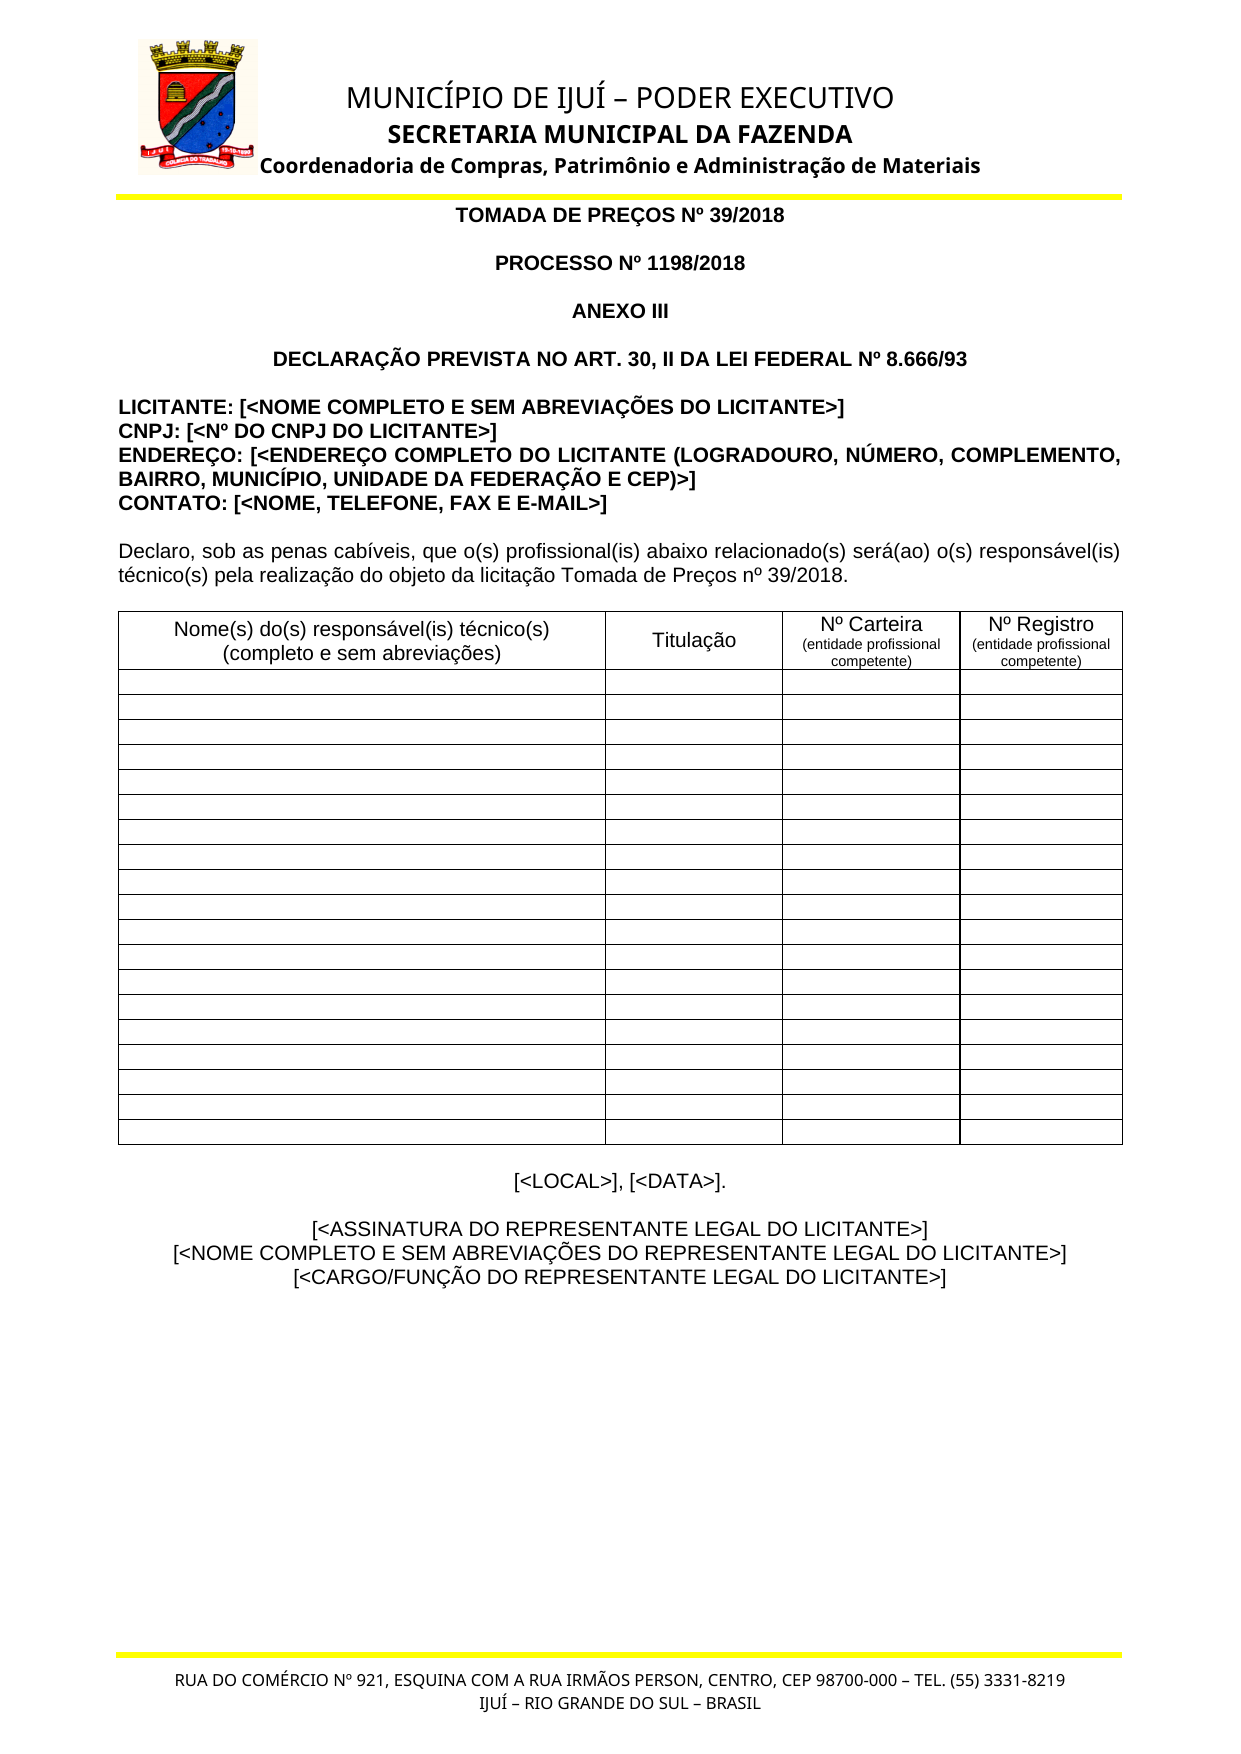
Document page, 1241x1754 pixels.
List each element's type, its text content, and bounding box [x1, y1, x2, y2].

table_cell [119, 720, 605, 744]
table_cell [606, 670, 782, 694]
table_cell [119, 795, 605, 819]
table_cell [783, 795, 959, 819]
table_cell [783, 970, 959, 994]
table_cell [119, 820, 605, 844]
table_header Nome(s) do(s) responsável(is) técnico(s) (completo e sem abreviações) [119, 612, 605, 669]
text [<LOCAL>], [<DATA>]. [118, 1169, 1122, 1193]
table_cell [119, 945, 605, 969]
table_cell [961, 770, 1122, 794]
table_cell [783, 770, 959, 794]
table_cell [606, 1095, 782, 1119]
table_header Nº Registro (entidade profissional competente) [961, 612, 1122, 669]
table_cell [961, 995, 1122, 1019]
table_cell [119, 845, 605, 869]
table_cell [961, 945, 1122, 969]
table_cell [606, 945, 782, 969]
table_cell [606, 1045, 782, 1069]
table_cell [606, 1020, 782, 1044]
text DECLARAÇÃO PREVISTA NO ART. 30, II DA LEI FEDERAL Nº 8.666/93 [118, 347, 1122, 371]
table_cell [783, 870, 959, 894]
table_cell [783, 1070, 959, 1094]
table_cell [119, 695, 605, 719]
table_cell [606, 845, 782, 869]
table_cell [961, 720, 1122, 744]
table_cell [961, 1120, 1122, 1144]
table_cell [606, 870, 782, 894]
table_cell [119, 1045, 605, 1069]
table_cell [961, 845, 1122, 869]
table_cell [961, 695, 1122, 719]
table_header Nº Carteira (entidade profissional competente) [783, 612, 959, 669]
table_cell [961, 795, 1122, 819]
table_cell [119, 670, 605, 694]
table_cell [606, 920, 782, 944]
table_cell [606, 720, 782, 744]
table_cell [961, 920, 1122, 944]
table_cell [119, 870, 605, 894]
text ENDEREÇO: [<ENDEREÇO COMPLETO DO LICITANTE (LOGRADOURO, NÚMERO, COMPLEMENTO, BAIRRO, MUNICÍPIO, UNIDADE DA FEDERAÇÃO E CEP)>] [118, 443, 1122, 491]
table_cell [961, 745, 1122, 769]
text [<NOME COMPLETO E SEM ABREVIAÇÕES DO REPRESENTANTE LEGAL DO LICITANTE>] [118, 1241, 1122, 1265]
table_cell [783, 720, 959, 744]
table_cell [783, 945, 959, 969]
text CONTATO: [<NOME, TELEFONE, FAX E E-MAIL>] [118, 491, 1122, 515]
table_cell [119, 1095, 605, 1119]
table_cell [783, 820, 959, 844]
text [<CARGO/FUNÇÃO DO REPRESENTANTE LEGAL DO LICITANTE>] [118, 1265, 1122, 1289]
table_cell [119, 970, 605, 994]
table_cell [961, 820, 1122, 844]
table_cell [606, 895, 782, 919]
text PROCESSO Nº 1198/2018 [118, 251, 1122, 275]
table_cell [606, 1120, 782, 1144]
table_cell [783, 670, 959, 694]
table_cell [961, 895, 1122, 919]
picture [138, 39, 258, 175]
table_cell [119, 1120, 605, 1144]
table_cell [783, 845, 959, 869]
table_cell [783, 1045, 959, 1069]
text TOMADA DE PREÇOS Nº 39/2018 [118, 203, 1122, 227]
table_cell [606, 995, 782, 1019]
text LICITANTE: [<NOME COMPLETO E SEM ABREVIAÇÕES DO LICITANTE>] [118, 395, 1122, 419]
table_cell [961, 1095, 1122, 1119]
table_cell [961, 870, 1122, 894]
table_cell [961, 1045, 1122, 1069]
text ANEXO III [118, 299, 1122, 323]
table_cell [783, 695, 959, 719]
table_cell [961, 1070, 1122, 1094]
table_cell [606, 820, 782, 844]
table_cell [606, 1070, 782, 1094]
table_cell [606, 970, 782, 994]
table_cell [119, 920, 605, 944]
table_cell [783, 1095, 959, 1119]
table_header Titulação [606, 612, 782, 669]
table_cell [961, 970, 1122, 994]
table_cell [783, 920, 959, 944]
text CNPJ: [<Nº DO CNPJ DO LICITANTE>] [118, 419, 1122, 443]
table_cell [119, 770, 605, 794]
table_cell [606, 795, 782, 819]
table_cell [119, 1070, 605, 1094]
table_cell [119, 895, 605, 919]
table_cell [119, 745, 605, 769]
table_cell [119, 995, 605, 1019]
table_cell [783, 1120, 959, 1144]
table_cell [606, 695, 782, 719]
table_cell [119, 1020, 605, 1044]
table_cell [961, 670, 1122, 694]
text [<ASSINATURA DO REPRESENTANTE LEGAL DO LICITANTE>] [118, 1217, 1122, 1241]
table_cell [606, 745, 782, 769]
table_cell [783, 995, 959, 1019]
table_cell [783, 1020, 959, 1044]
text Declaro, sob as penas cabíveis, que o(s) profissional(is) abaixo relacionado(s) será(ao) o(s) responsável(is) técnico(s) pela realização do objeto da licitação Tomada de Preços nº 39/2018. [118, 539, 1122, 587]
table_cell [606, 770, 782, 794]
table_cell [961, 1020, 1122, 1044]
table_cell [783, 745, 959, 769]
table_cell [783, 895, 959, 919]
